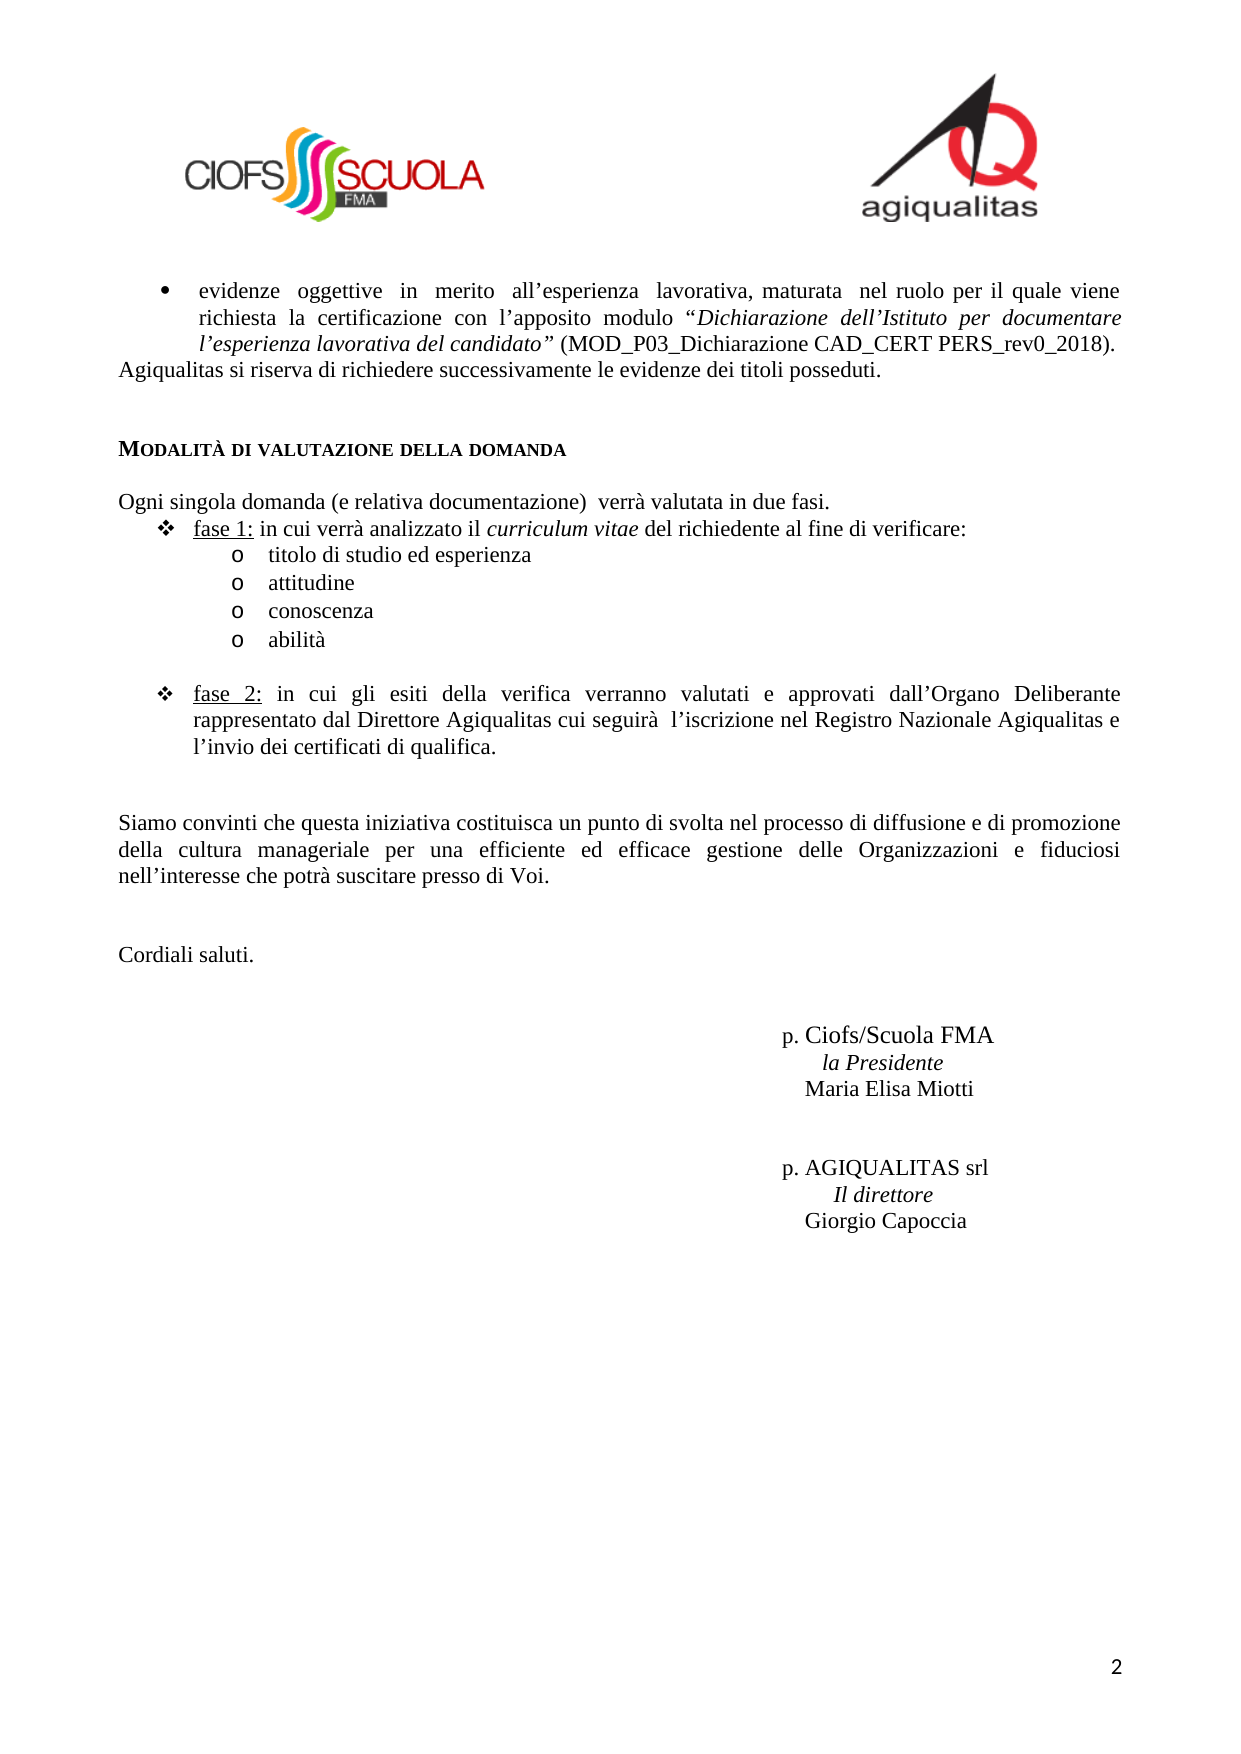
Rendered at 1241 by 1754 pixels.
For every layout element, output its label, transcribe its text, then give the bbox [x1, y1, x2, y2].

text Giorgio Capoccia [782, 1207, 1122, 1233]
list fase 1: in cui verrà analizzato il curriculum vitae del richiedente al fine di verificare: [156, 514, 1122, 541]
text Maria Elisa Miotti [782, 1075, 1122, 1102]
text Il direttore [782, 1181, 1122, 1207]
text p. AGIQUALITAS srl [782, 1154, 1122, 1181]
list evidenze oggettive in merito all’esperienza lavorativa, maturata nel ruolo per il quale viene richiesta la certificazione con l’apposito modulo “Dichiarazione dell’Istituto per documentare l’esperienza lavorativa del candidato” (MOD_P03_Dichiarazione CAD_CERT PERS_rev0_2018). [161, 277, 1122, 356]
text Siamo convinti che questa iniziativa costituisca un punto di svolta nel processo di diffusione e di promozione della cultura manageriale per una efficiente ed efficace gestione delle Organizzazioni e fiduciosi nell’interesse che potrà suscitare presso di Voi. [118, 809, 1122, 888]
list conoscenza [231, 597, 1122, 626]
picture [862, 73, 1038, 222]
list titolo di studio ed esperienza [231, 541, 1122, 569]
list abilità [231, 626, 1122, 654]
text la Presidente [782, 1049, 1122, 1075]
list attitudine [231, 569, 1122, 597]
text Agiqualitas si riserva di richiedere successivamente le evidenze dei titoli posseduti. [118, 356, 1122, 383]
list fase 2: in cui gli esiti della verifica verranno valutati e approvati dall’Organo Deliberante rappresentato dal Direttore Agiqualitas cui seguirà l’iscrizione nel Registro Nazionale Agiqualitas e l’invio dei certificati di qualifica. [156, 680, 1122, 759]
text Ogni singola domanda (e relativa documentazione) verrà valutata in due fasi. [118, 488, 1122, 514]
text p. Ciofs/Scuola FMA [782, 1020, 1122, 1049]
text Modalità di valutazione della domanda [118, 436, 1122, 462]
text Cordiali saluti. [118, 941, 1122, 967]
picture [185, 127, 485, 222]
